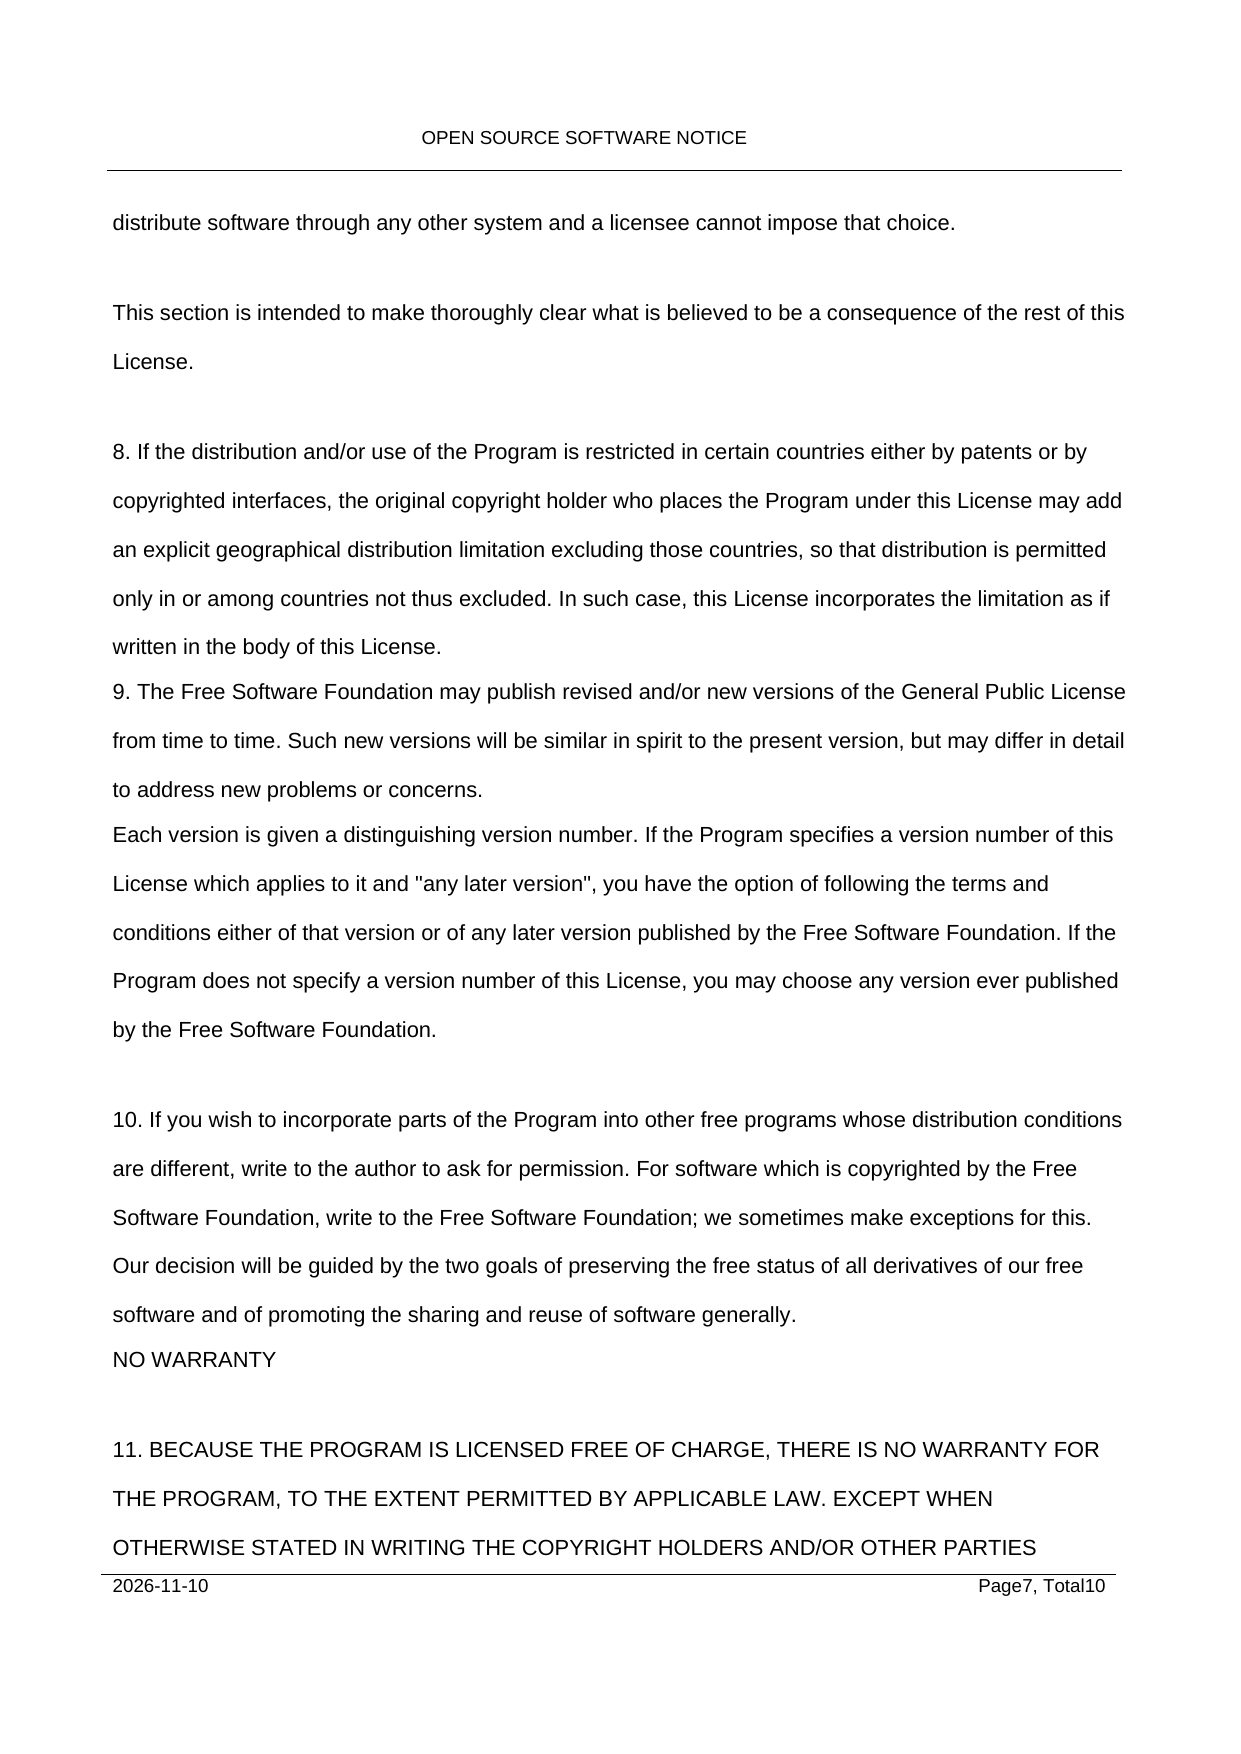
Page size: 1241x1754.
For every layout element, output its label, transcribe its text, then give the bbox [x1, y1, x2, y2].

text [112, 1434, 1128, 1564]
text Each version is given a distinguishing version number. If the Program specifies a version number of this License which applies to it and "any later version", you have the option of following the terms and conditions either of that version or of any later version published by the Free Software Foundation. If the Program does not specify a version number of this License, you may choose any version ever published by the Free Software Foundation. [112, 818, 1128, 1046]
text This section is intended to make thoroughly clear what is believed to be a consequence of the rest of this License. [112, 297, 1128, 378]
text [112, 206, 1128, 239]
text 9. The Free Software Foundation may publish revised and/or new versions of the General Public License from time to time. Such new versions will be similar in spirit to the present version, but may differ in detail to address new problems or concerns. [112, 676, 1128, 806]
text NO WARRANTY [112, 1343, 1128, 1376]
text 8. If the distribution and/or use of the Program is restricted in certain countries either by patents or by copyrighted interfaces, the original copyright holder who places the Program under this License may add an explicit geographical distribution limitation excluding those countries, so that distribution is permitted only in or among countries not thus excluded. In such case, this License incorporates the limitation as if written in the body of this License. [112, 436, 1128, 663]
text 10. If you wish to incorporate parts of the Program into other free programs whose distribution conditions are different, write to the author to ask for permission. For software which is copyrighted by the Free Software Foundation, write to the Free Software Foundation; we sometimes make exceptions for this. Our decision will be guided by the two goals of preserving the free status of all derivatives of our free software and of promoting the sharing and reuse of software generally. [112, 1103, 1128, 1331]
